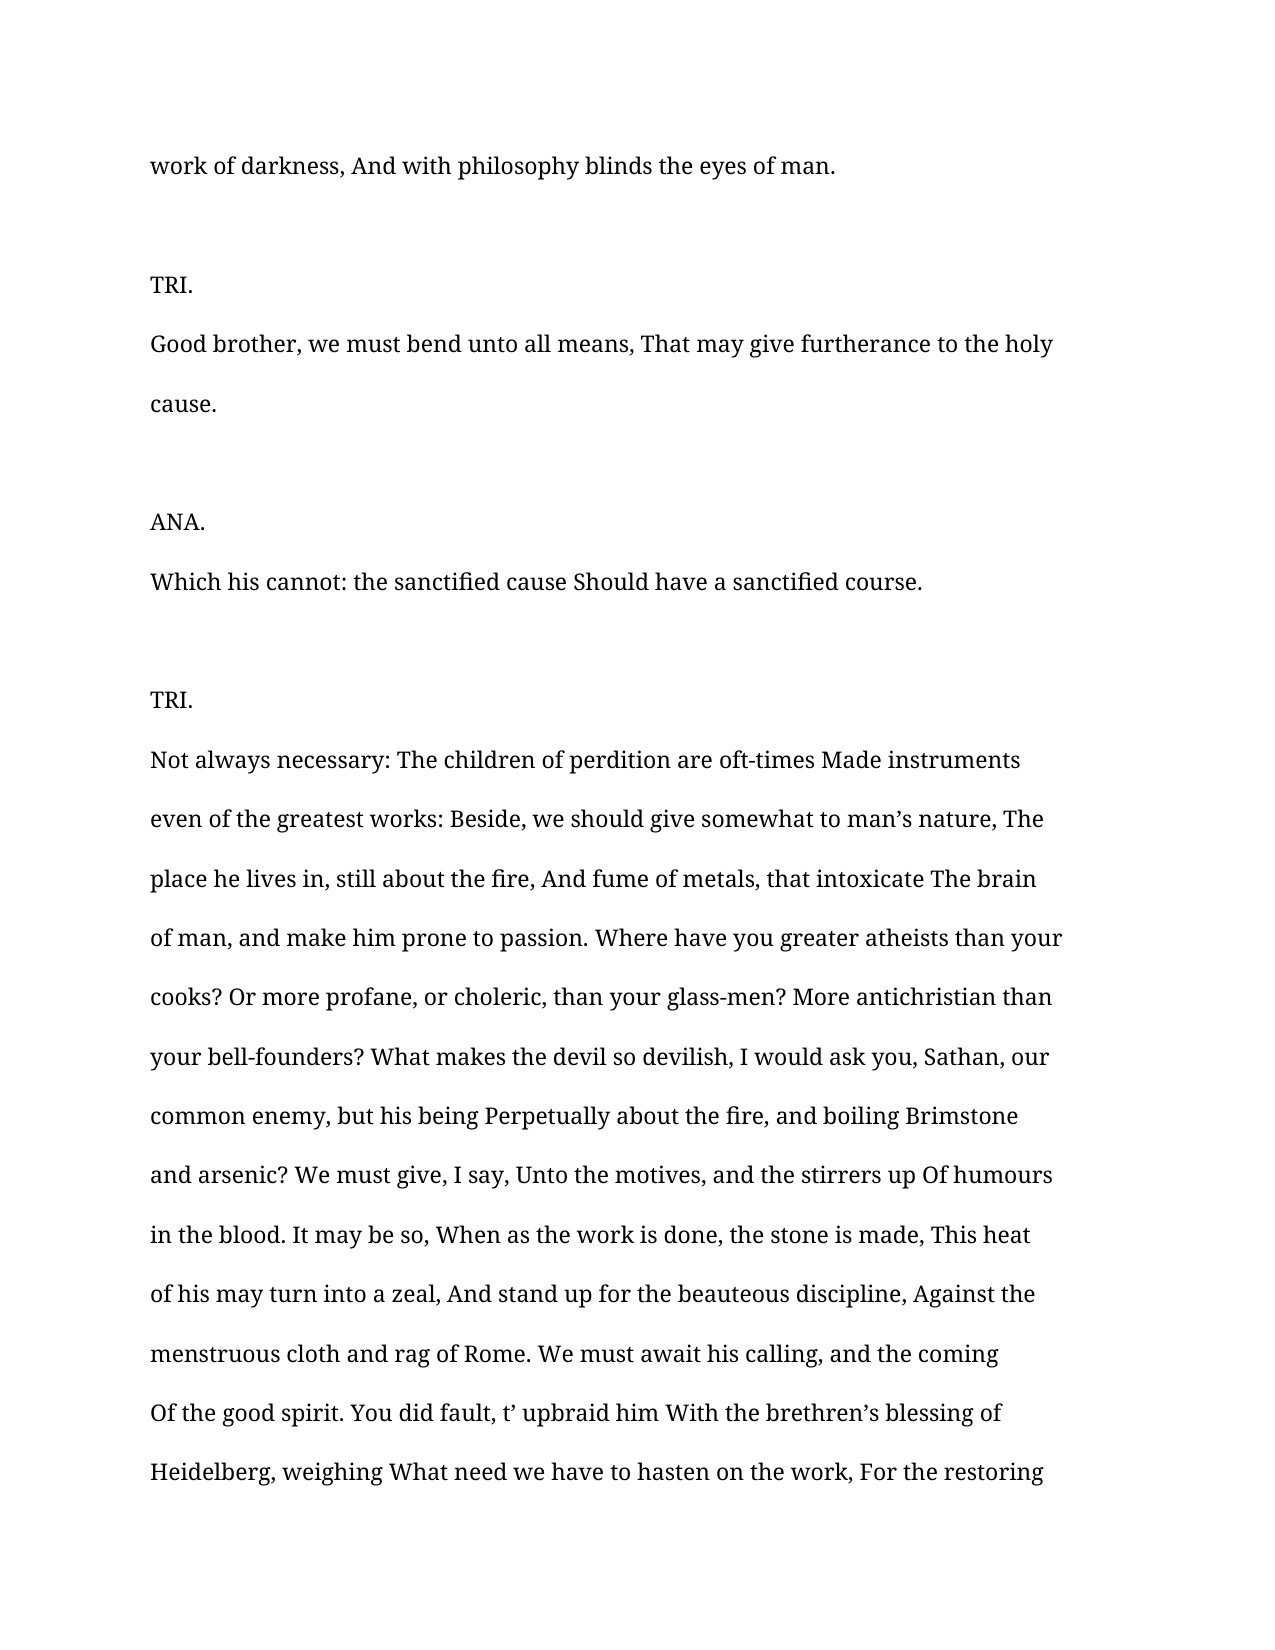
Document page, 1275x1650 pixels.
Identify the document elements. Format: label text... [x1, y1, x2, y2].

text Not always necessary: The children of perdition are oft-times Made instruments [150, 744, 1125, 775]
text of his may turn into a zeal, And stand up for the beauteous discipline, Against the [150, 1278, 1125, 1309]
text Heidelberg, weighing What need we have to hasten on the work, For the restoring [150, 1456, 1125, 1487]
text Good brother, we must bend unto all means, That may give furtherance to the holy [150, 328, 1125, 359]
text TRI. [150, 269, 1125, 300]
text TRI. [150, 684, 1125, 716]
text in the blood. It may be so, When as the work is done, the stone is made, This heat [150, 1219, 1125, 1250]
text and arsenic? We must give, I say, Unto the motives, and the stirrers up Of humours [150, 1159, 1125, 1191]
text Which his cannot: the sanctified cause Should have a sanctified course. [150, 566, 1125, 597]
text menstruous cloth and rag of Rome. We must await his calling, and the coming [150, 1337, 1125, 1369]
text cooks? Or more profane, or choleric, than your glass-men? More antichristian than [150, 981, 1125, 1012]
text even of the greatest works: Beside, we should give somewhat to man’s nature, The [150, 803, 1125, 834]
text place he lives in, still about the fire, And fume of metals, that intoxicate The brain [150, 862, 1125, 894]
text cause. [150, 387, 1125, 419]
text Of the good spirit. You did fault, t’ upbraid him With the brethren’s blessing of [150, 1397, 1125, 1428]
text of man, and make him prone to passion. Where have you greater atheists than your [150, 922, 1125, 953]
text common enemy, but his being Perpetually about the fire, and boiling Brimstone [150, 1100, 1125, 1131]
text your bell-founders? What makes the devil so devilish, I would ask you, Sathan, our [150, 1041, 1125, 1072]
text work of darkness, And with philosophy blinds the eyes of man. [150, 150, 1125, 181]
text ANA. [150, 506, 1125, 537]
